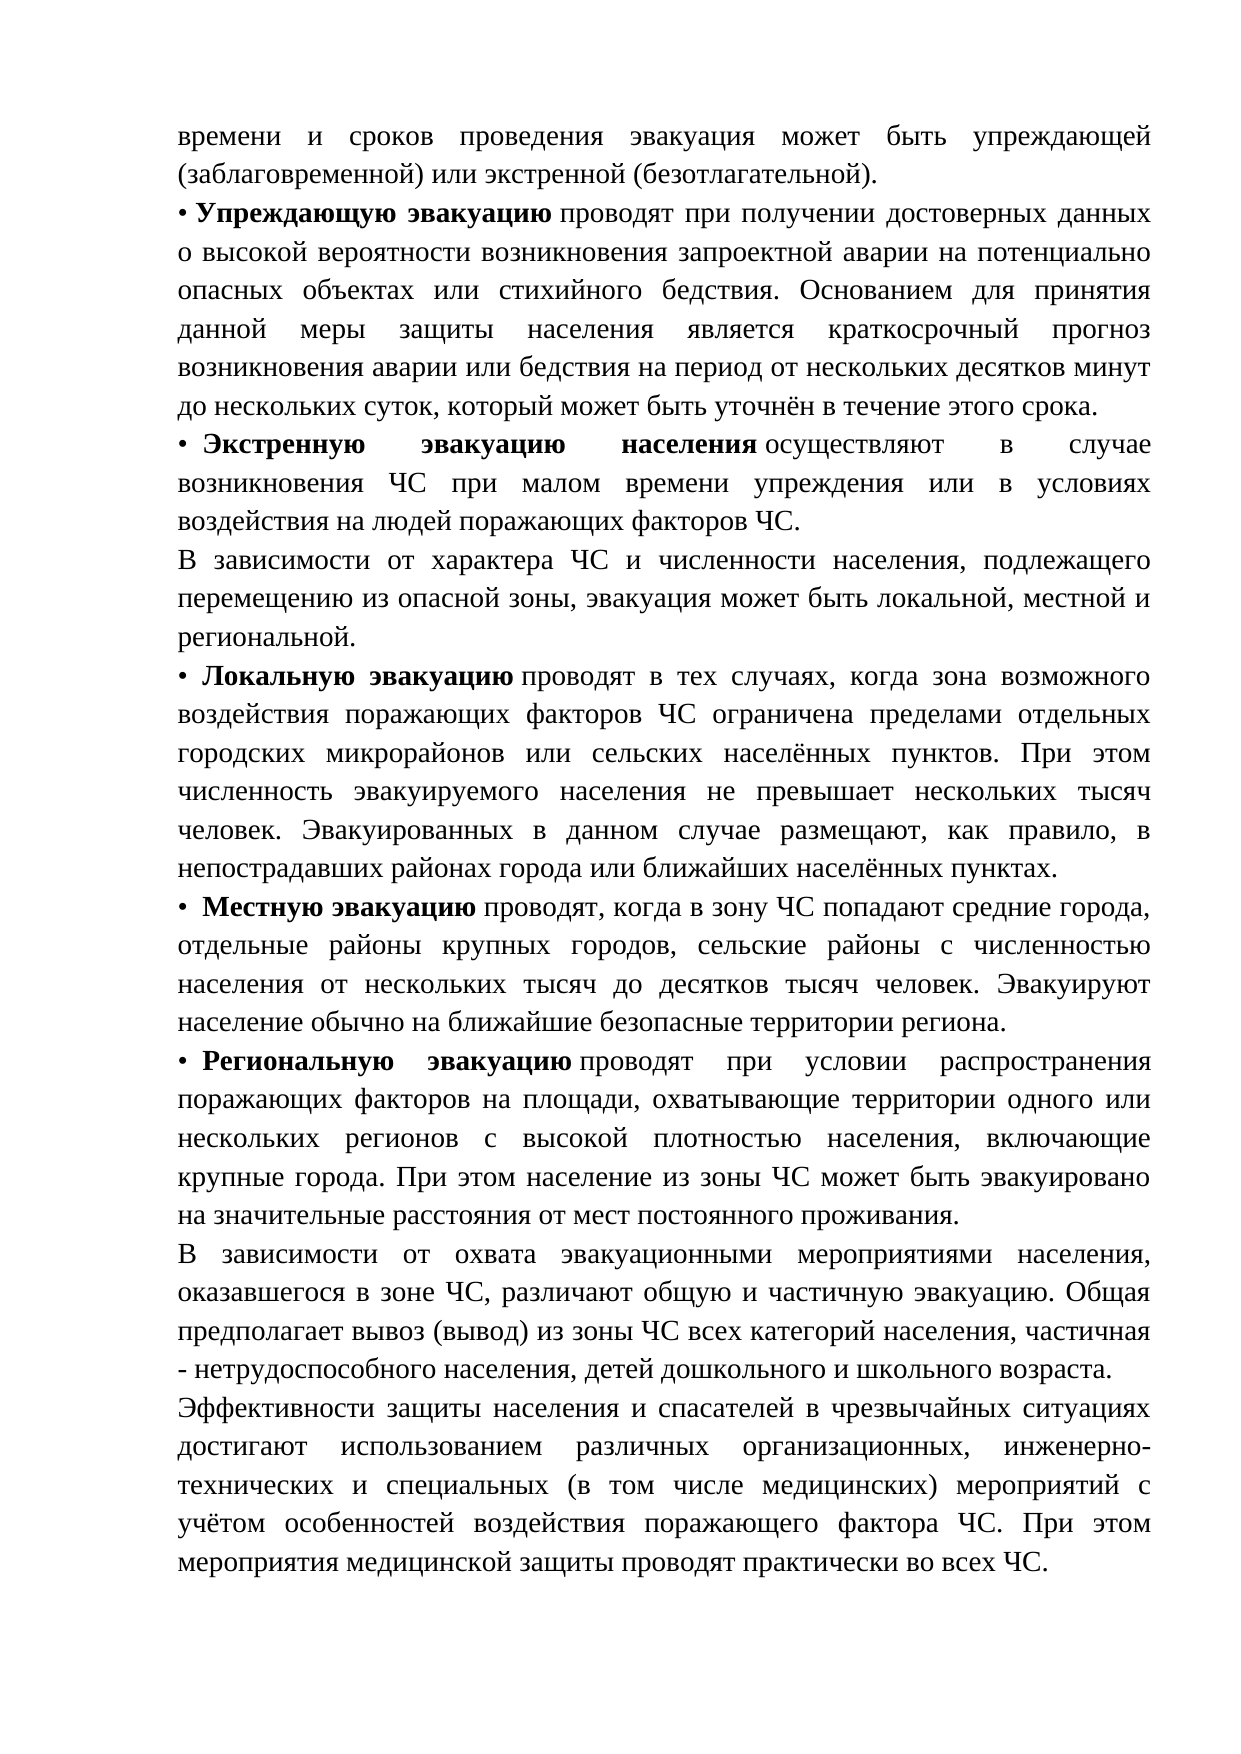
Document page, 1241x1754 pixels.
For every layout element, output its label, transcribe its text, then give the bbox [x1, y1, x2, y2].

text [177, 118, 1152, 190]
text В зависимости от охвата эвакуационными мероприятиями населения, оказавшегося в зоне ЧС, различают общую и частичную эвакуацию. Общая предполагает вывоз (вывод) из зоны ЧС всех категорий населения, частичная - нетрудоспособного населения, детей дошкольного и школьного возраста. [177, 1236, 1152, 1385]
text Эффективности защиты населения и спасателей в чрезвычайных ситуациях достигают использованием различных организационных, инженерно-технических и специальных (в том числе медицинских) мероприятий с учётом особенностей воздействия поражающего фактора ЧС. При этом мероприятия медицинской защиты проводят практически во всех ЧС. [177, 1390, 1152, 1578]
text • Экстренную эвакуацию населения осуществляют в случае возникновения ЧС при малом времени упреждения или в условиях воздействия на людей поражающих факторов ЧС. [177, 426, 1152, 537]
text • Местную эвакуацию проводят, когда в зону ЧС попадают средние города, отдельные районы крупных городов, сельские районы с численностью населения от нескольких тысяч до десятков тысяч человек. Эвакуируют население обычно на ближайшие безопасные территории региона. [177, 889, 1152, 1038]
text • Региональную эвакуацию проводят при условии распространения поражающих факторов на площади, охватывающие территории одного или нескольких регионов с высокой плотностью населения, включающие крупные города. При этом население из зоны ЧС может быть эвакуировано на значительные расстояния от мест постоянного проживания. [177, 1043, 1152, 1231]
text • Локальную эвакуацию проводят в тех случаях, когда зона возможного воздействия поражающих факторов ЧС ограничена пределами отдельных городских микрорайонов или сельских населённых пунктов. При этом численность эвакуируемого населения не превышает нескольких тысяч человек. Эвакуированных в данном случае размещают, как правило, в непострадавших районах города или ближайших населённых пунктах. [177, 658, 1152, 884]
text В зависимости от характера ЧС и численности населения, подлежащего перемещению из опасной зоны, эвакуация может быть локальной, местной и региональной. [177, 542, 1152, 653]
text • Упреждающую эвакуацию проводят при получении достоверных данных о высокой вероятности возникновения запроектной аварии на потенциально опасных объектах или стихийного бедствия. Основанием для принятия данной меры защиты населения является краткосрочный прогноз возникновения аварии или бедствия на период от нескольких десятков минут до нескольких суток, который может быть уточнён в течение этого срока. [177, 195, 1152, 421]
